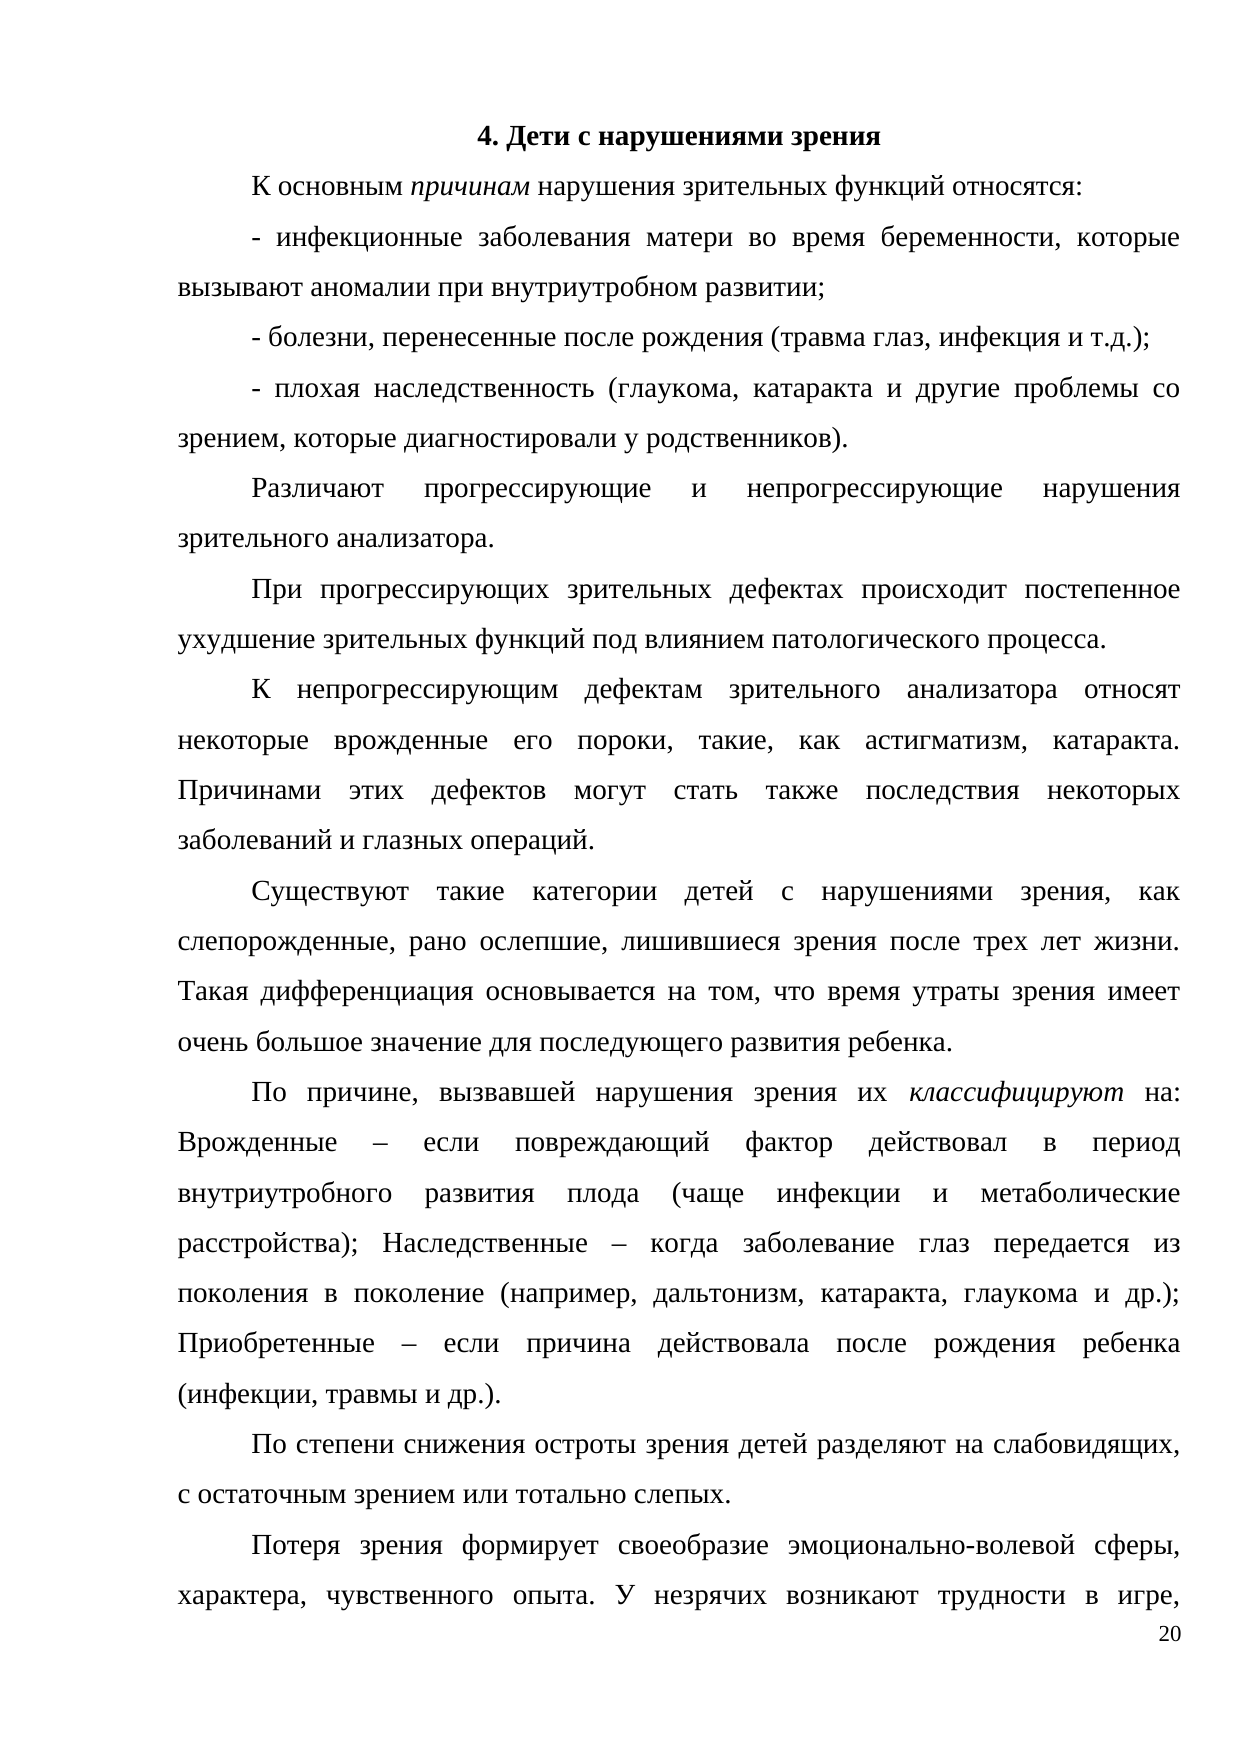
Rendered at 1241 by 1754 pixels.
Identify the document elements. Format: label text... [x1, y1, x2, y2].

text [177, 1527, 1181, 1611]
subtitle 4. Дети с нарушениями зрения [177, 118, 1181, 152]
text Различают прогрессирующие и непрогрессирующие нарушения зрительного анализатора. [177, 470, 1181, 554]
text Существуют такие категории детей с нарушениями зрения, как слепорожденные, рано ослепшие, лишившиеся зрения после трех лет жизни. Такая дифференциация основывается на том, что время утраты зрения имеет очень большое значение для последующего развития ребенка. [177, 873, 1181, 1057]
text - инфекционные заболевания матери во время беременности, которые вызывают аномалии при внутриутробном развитии; [177, 219, 1181, 303]
text К непрогрессирующим дефектам зрительного анализатора относят некоторые врожденные его пороки, такие, как астигматизм, катаракта. Причинами этих дефектов могут стать также последствия некоторых заболеваний и глазных операций. [177, 672, 1181, 856]
text - плохая наследственность (глаукома, катаракта и другие проблемы со зрением, которые диагностировали у родственников). [177, 370, 1181, 453]
text При прогрессирующих зрительных дефектах происходит постепенное ухудшение зрительных функций под влиянием патологического процесса. [177, 571, 1181, 655]
text По степени снижения остроты зрения детей разделяют на слабовидящих, с остаточным зрением или тотально слепых. [177, 1426, 1181, 1510]
text - болезни, перенесенные после рождения (травма глаз, инфекция и т.д.); [177, 319, 1181, 353]
text К основным причинам нарушения зрительных функций относятся: [177, 168, 1181, 202]
text По причине, вызвавшей нарушения зрения их классифицируют на: Врожденные – если повреждающий фактор действовал в период внутриутробного развития плода (чаще инфекции и метаболические расстройства); Наследственные – когда заболевание глаз передается из поколения в поколение (например, дальтонизм, катаракта, глаукома и др.); Приобретенные – если причина действовала после рождения ребенка (инфекции, травмы и др.). [177, 1074, 1181, 1409]
